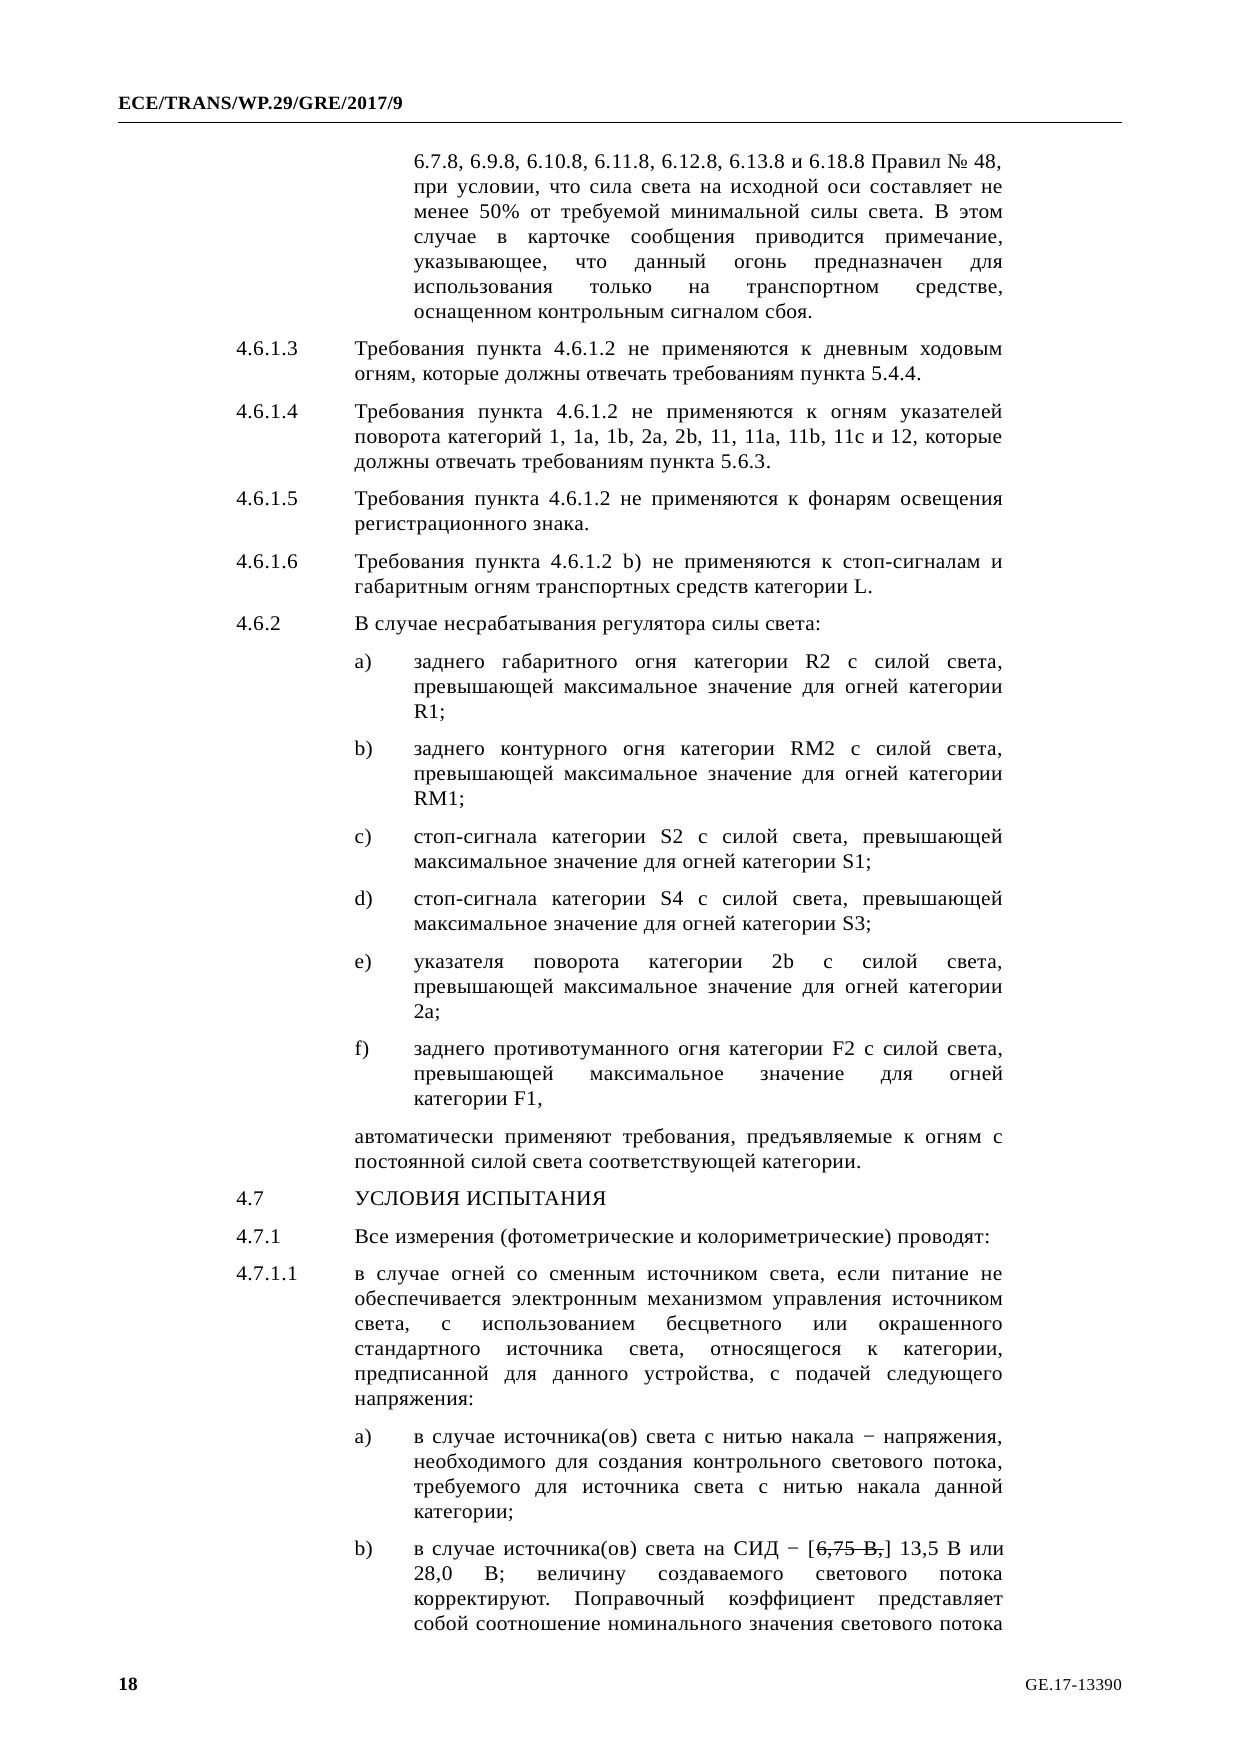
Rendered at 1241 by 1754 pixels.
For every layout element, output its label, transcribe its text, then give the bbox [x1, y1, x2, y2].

text 4.6.1.6 Требования пункта 4.6.1.2 b) не применяются к стоп-сигналам и габаритным огням транспортных средств категории L. [236, 548, 1004, 598]
text автоматически применяют требования, предъявляемые к огням с постоянной силой света соответствующей категории. [354, 1123, 1004, 1173]
text а) в случае источника(ов) света с нитью накала − напряжения, необходимого для создания контрольного светового потока, требуемого для источника света с нитью накала данной категории; [354, 1423, 1004, 1523]
text e) указателя поворота категории 2b с силой света, превышающей максимальное значение для огней категории 2a; [354, 948, 1004, 1023]
text 4.6.1.3 Требования пункта 4.6.1.2 не применяются к дневным ходовым огням, которые должны отвечать требованиям пункта 5.4.4. [236, 335, 1004, 385]
text f) заднего противотуманного огня категории F2 с силой света, превышающей максимальное значение для огней категории F1, [354, 1035, 1004, 1110]
text 4.7.1.1 в случае огней со сменным источником света, если питание не обеспечивается электронным механизмом управления источником света, с использованием бесцветного или окрашенного стандартного источника света, относящегося к категории, предписанной для данного устройства, с подачей следующего напряжения: [236, 1260, 1004, 1410]
text 4.6.1.4 Требования пункта 4.6.1.2 не применяются к огням указателей поворота категорий 1, 1a, 1b, 2a, 2b, 11, 11a, 11b, 11c и 12, которые должны отвечать требованиям пункта 5.6.3. [236, 398, 1004, 473]
text а) заднего габаритного огня категории R2 с силой света, превышающей максимальное значение для огней категории R1; [354, 648, 1004, 723]
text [354, 1535, 1004, 1635]
text с) стоп-сигнала категории S2 с силой света, превышающей максимальное значение для огней категории S1; [354, 823, 1004, 873]
text 4.7.1 Все измерения (фотометрические и колориметрические) проводят: [236, 1223, 1004, 1248]
text d) стоп-сигнала категории S4 с силой света, превышающей максимальное значение для огней категории S3; [354, 885, 1004, 935]
text 4.7 УСЛОВИЯ ИСПЫТАНИЯ [236, 1185, 1004, 1210]
text b) заднего контурного огня категории RM2 с силой света, превышающей максимальное значение для огней категории RM1; [354, 735, 1004, 810]
text 4.6.2 В случае несрабатывания регулятора силы света: [236, 610, 1004, 635]
text 4.6.1.5 Требования пункта 4.6.1.2 не применяются к фонарям освещения регистрационного знака. [236, 485, 1004, 535]
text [354, 148, 1004, 323]
